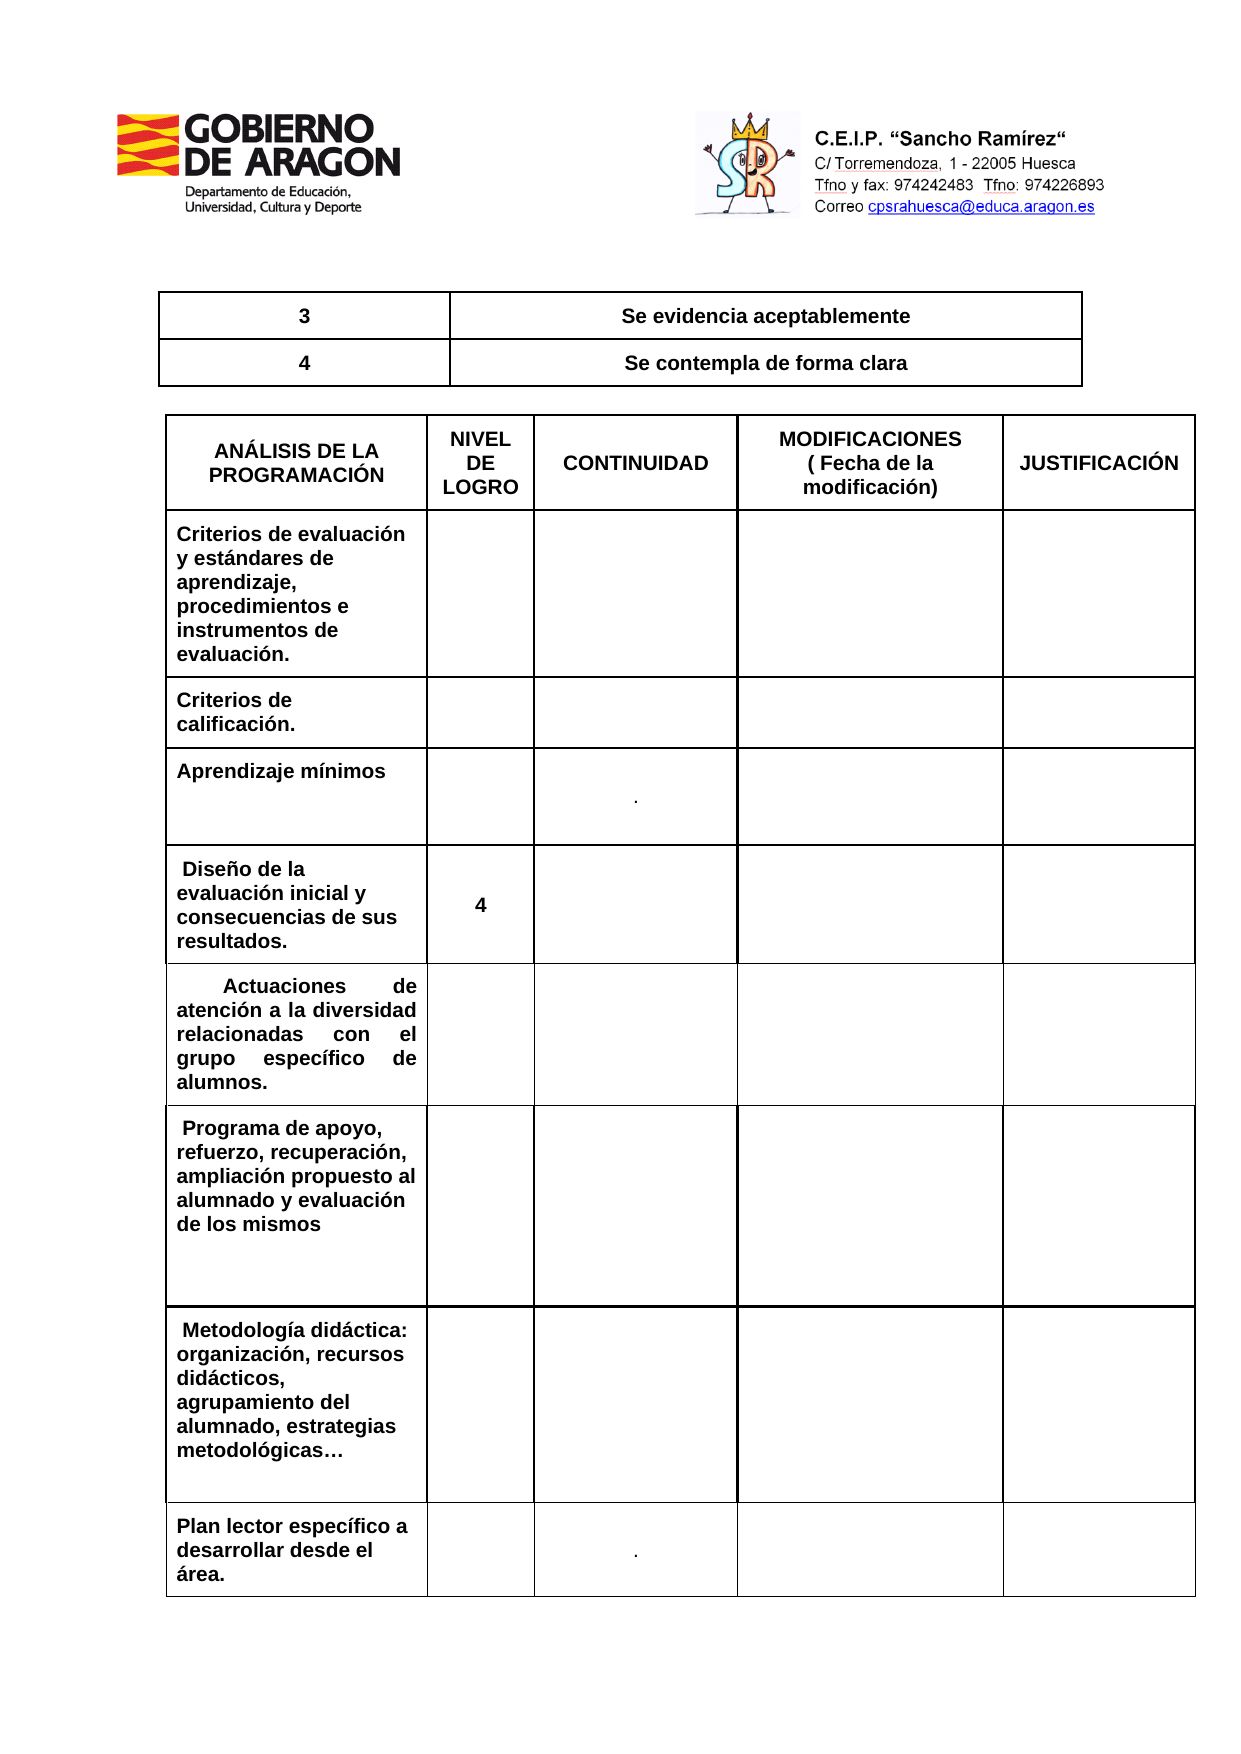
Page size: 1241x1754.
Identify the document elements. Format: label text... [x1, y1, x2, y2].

table_cell [428, 749, 533, 844]
table_cell Se contempla de forma clara [451, 340, 1081, 385]
table_cell [1004, 964, 1195, 1104]
table_cell Criterios de calificación. [167, 678, 426, 747]
table_cell [1004, 1308, 1194, 1502]
table_cell [535, 964, 737, 1104]
table_cell [738, 1503, 1003, 1596]
table_cell [428, 1308, 533, 1502]
table_cell [428, 678, 533, 747]
table_cell [535, 511, 736, 676]
table_cell [738, 964, 1003, 1104]
table_cell [535, 1308, 736, 1502]
table_cell 3 [160, 293, 449, 338]
table_cell Diseño de la evaluación inicial y consecuencias de sus resultados. [167, 846, 426, 963]
table_cell [1004, 749, 1194, 844]
picture [106, 103, 409, 220]
table_cell [535, 846, 736, 963]
table_cell Metodología didáctica: organización, recursos didácticos, agrupamiento del alumnado, estrategias metodológicas… [167, 1308, 426, 1502]
table_cell [1004, 1106, 1194, 1305]
table_cell 4 [428, 846, 533, 963]
table_header ANÁLISIS DE LA PROGRAMACIÓN [167, 416, 426, 509]
table_cell [428, 1106, 533, 1305]
table_cell [428, 964, 534, 1104]
table_cell . [535, 1503, 737, 1596]
table_cell [739, 1106, 1002, 1305]
table_cell 4 [160, 340, 449, 385]
table_cell Criterios de evaluación y estándares de aprendizaje, procedimientos e instrumentos de evaluación. [167, 511, 426, 676]
table_cell [428, 511, 533, 676]
table_cell [428, 1503, 534, 1596]
table_cell [739, 749, 1002, 844]
table_cell [739, 511, 1002, 676]
table_cell [1004, 511, 1194, 676]
table_cell [739, 846, 1002, 963]
table_cell Actuaciones de atención a la diversidad relacionadas con el grupo específico de alumnos. [167, 964, 427, 1104]
table_cell . [535, 749, 736, 844]
table_cell [739, 678, 1002, 747]
table_header CONTINUIDAD [535, 416, 736, 509]
table_cell Plan lector específico a desarrollar desde el área. [167, 1503, 427, 1596]
table_cell [535, 678, 736, 747]
table_cell [1004, 678, 1194, 747]
table_cell Programa de apoyo, refuerzo, recuperación, ampliación propuesto al alumnado y evaluación de los mismos [167, 1106, 426, 1305]
table_cell [1004, 1503, 1195, 1596]
table_cell [739, 1308, 1002, 1502]
table_header MODIFICACIONES ( Fecha de la modificación) [739, 416, 1002, 509]
picture [691, 103, 1111, 231]
table_cell Aprendizaje mínimos [167, 749, 426, 844]
table_cell [1004, 846, 1194, 963]
table_cell Se evidencia aceptablemente [451, 293, 1081, 338]
table_header JUSTIFICACIÓN [1004, 416, 1194, 509]
table_cell [535, 1106, 736, 1305]
table_header NIVEL DE LOGRO [428, 416, 533, 509]
